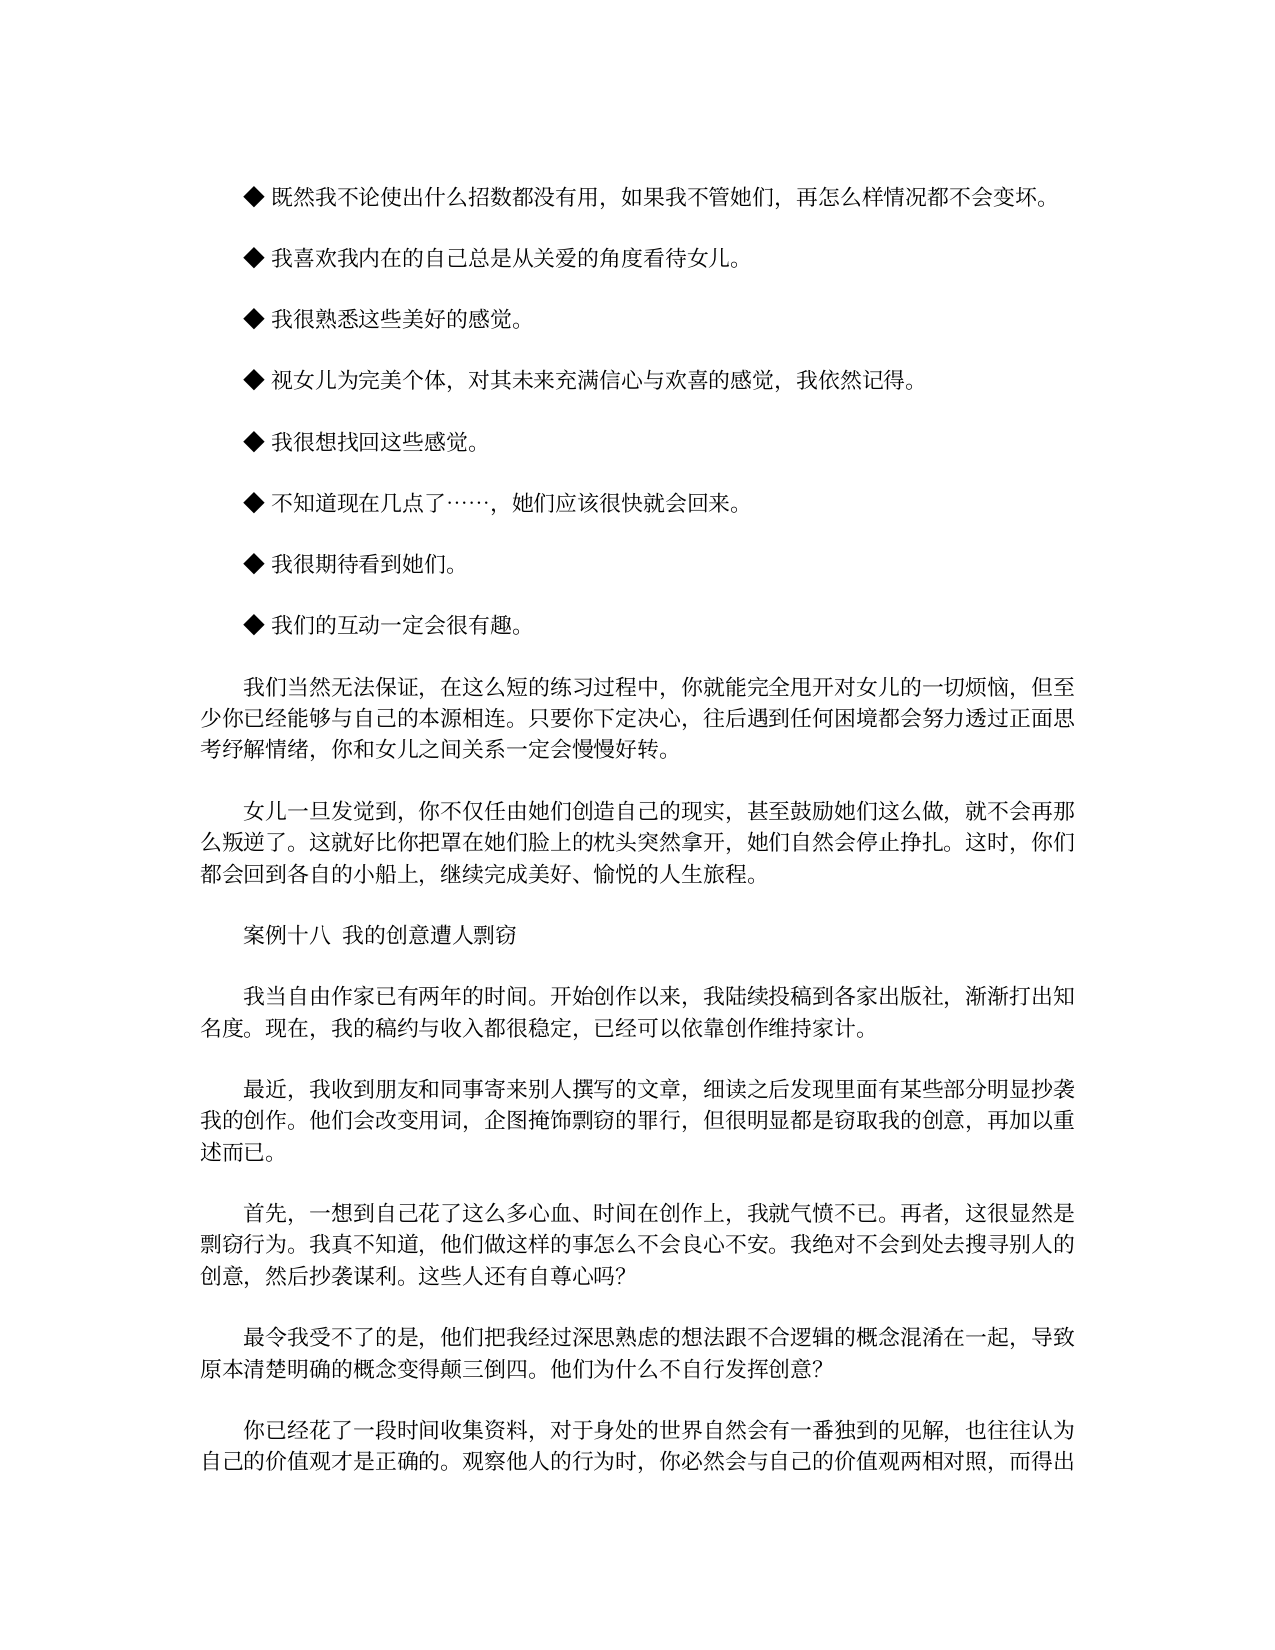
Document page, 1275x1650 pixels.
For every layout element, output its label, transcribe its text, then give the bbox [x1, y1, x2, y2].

text 最近，我收到朋友和同事寄来别人撰写的文章，细读之后发现里面有某些部分明显抄袭我的创作。他们会改变用词，企图掩饰剽窃的罪行，但很明显都是窃取我的创意，再加以重述而已。 [200, 1072, 1075, 1166]
text ◆ 既然我不论使出什么招数都没有用，如果我不管她们，再怎么样情况都不会变坏。 [200, 180, 1075, 211]
text ◆ 不知道现在几点了……，她们应该很快就会回来。 [200, 486, 1075, 517]
text ◆ 我很熟悉这些美好的感觉。 [200, 302, 1075, 334]
text 首先，一想到自己花了这么多心血、时间在创作上，我就气愤不已。再者，这很显然是剽窃行为。我真不知道，他们做这样的事怎么不会良心不安。我绝对不会到处去搜寻别人的创意，然后抄袭谋利。这些人还有自尊心吗？ [200, 1196, 1075, 1291]
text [200, 1413, 1075, 1476]
text 女儿一旦发觉到，你不仅任由她们创造自己的现实，甚至鼓励她们这么做，就不会再那么叛逆了。这就好比你把罩在她们脸上的枕头突然拿开，她们自然会停止挣扎。这时，你们都会回到各自的小船上，继续完成美好、愉悦的人生旅程。 [200, 794, 1075, 888]
text ◆ 我很期待看到她们。 [200, 547, 1075, 579]
text 我当自由作家已有两年的时间。开始创作以来，我陆续投稿到各家出版社，渐渐打出知名度。现在，我的稿约与收入都很稳定，已经可以依靠创作维持家计。 [200, 979, 1075, 1042]
text ◆ 我很想找回这些感觉。 [200, 425, 1075, 456]
text ◆ 我们的互动一定会很有趣。 [200, 608, 1075, 640]
text 案例十八 我的创意遭人剽窃 [200, 918, 1075, 949]
text 我们当然无法保证，在这么短的练习过程中，你就能完全甩开对女儿的一切烦恼，但至少你已经能够与自己的本源相连。只要你下定决心，往后遇到任何困境都会努力透过正面思考纾解情绪，你和女儿之间关系一定会慢慢好转。 [200, 670, 1075, 764]
text ◆ 视女儿为完美个体，对其未来充满信心与欢喜的感觉，我依然记得。 [200, 363, 1075, 395]
text ◆ 我喜欢我内在的自己总是从关爱的角度看待女儿。 [200, 241, 1075, 272]
text 最令我受不了的是，他们把我经过深思熟虑的想法跟不合逻辑的概念混淆在一起，导致原本清楚明确的概念变得颠三倒四。他们为什么不自行发挥创意？ [200, 1320, 1075, 1383]
